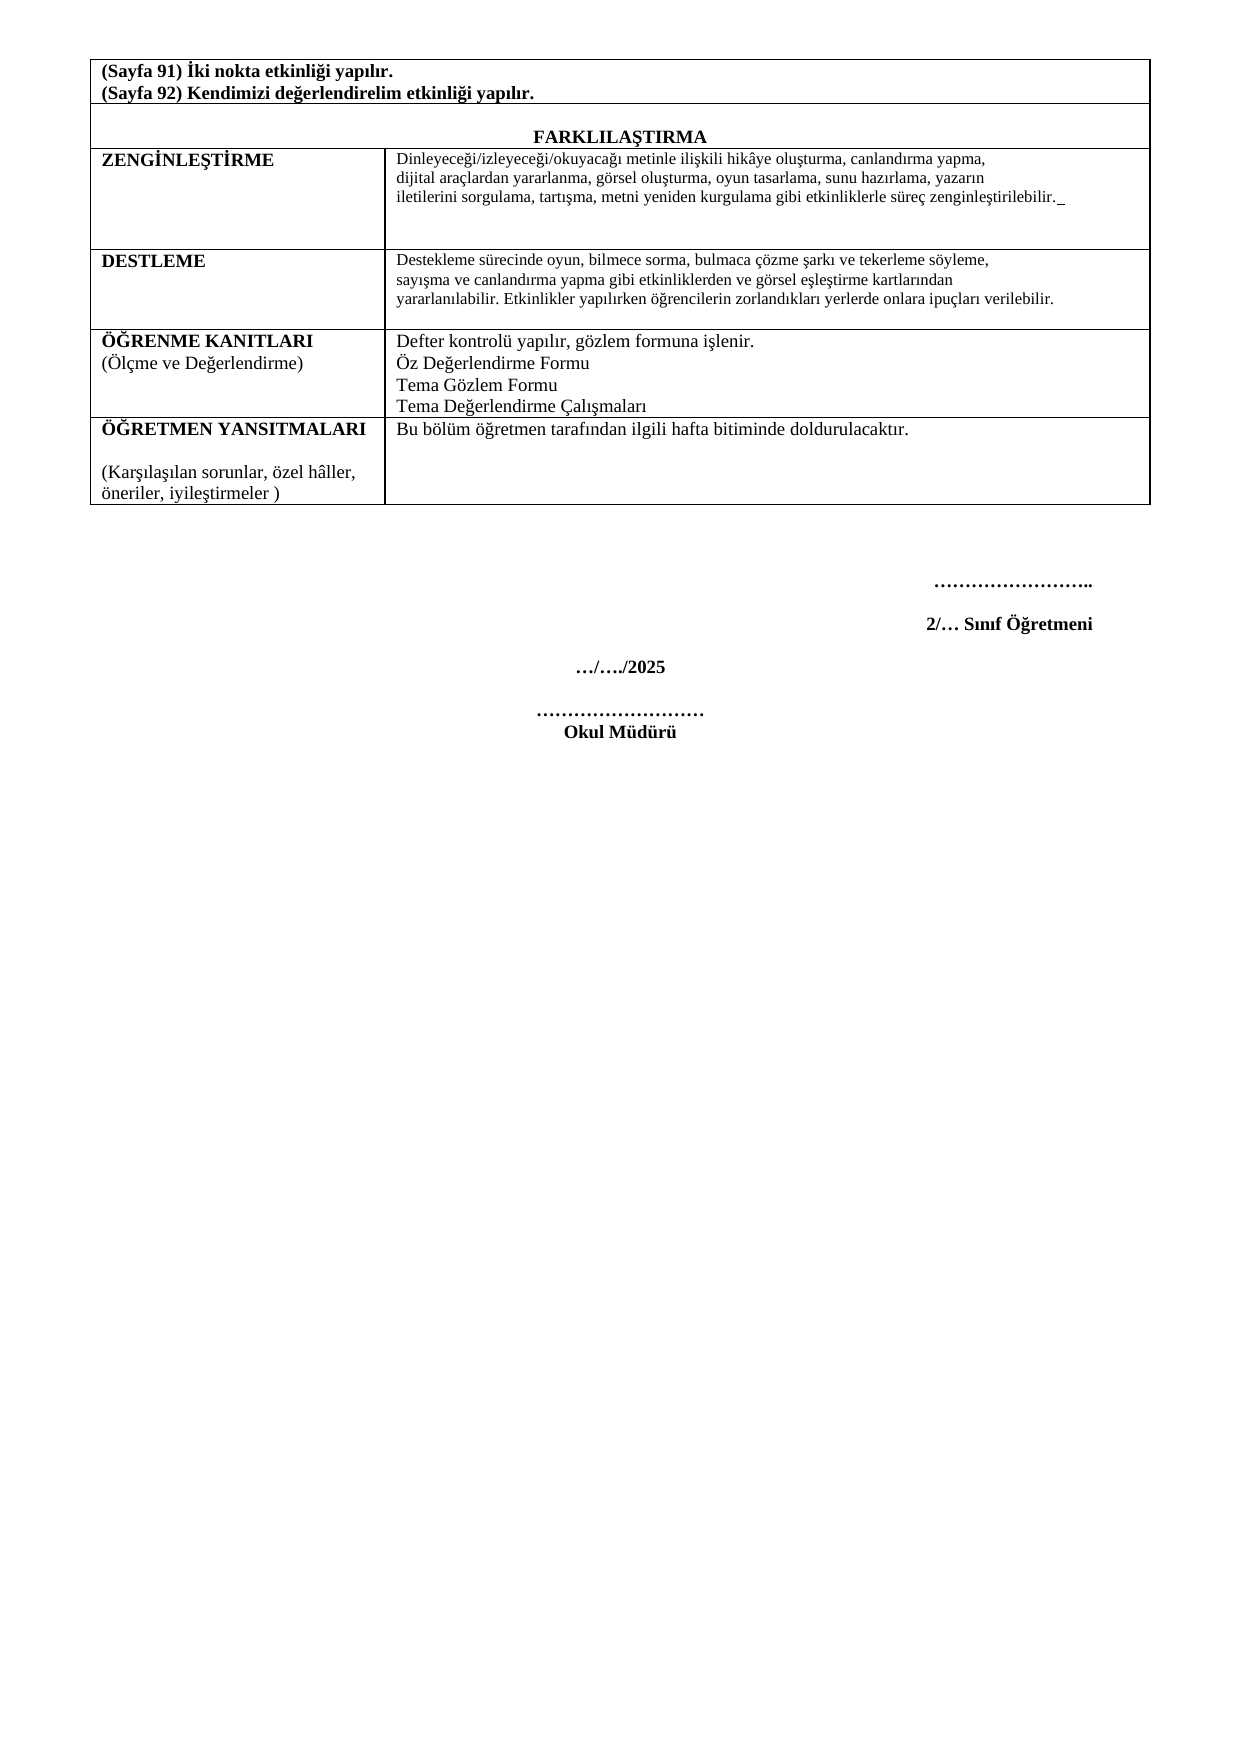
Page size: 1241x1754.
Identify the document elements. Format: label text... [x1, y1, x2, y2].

text …………………….. [148, 569, 1093, 591]
text 2/… Sınıf Öğretmeni [148, 613, 1093, 634]
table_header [91, 60, 1149, 103]
table_cell ZENGİNLEŞTİRME [91, 149, 384, 249]
table_cell Destekleme sürecinde oyun, bilmece sorma, bulmaca çözme şarkı ve tekerleme söyleme, sayışma ve canlandırma yapma gibi etkinliklerden ve görsel eşleştirme kartlarından yararlanılabilir. Etkinlikler yapılırken öğrencilerin zorlandıkları yerlerde onlara ipuçları verilebilir. [386, 250, 1149, 329]
table_cell DESTLEME [91, 250, 384, 329]
text …/…./2025 [148, 656, 1093, 677]
table_cell ÖĞRETMEN YANSITMALARI (Karşılaşılan sorunlar, özel hâller, öneriler, iyileştirmeler ) [91, 418, 384, 504]
table_cell Bu bölüm öğretmen tarafından ilgili hafta bitiminde doldurulacaktır. [386, 418, 1149, 504]
table_cell Dinleyeceği/izleyeceği/okuyacağı metinle ilişkili hikâye oluşturma, canlandırma yapma, dijital araçlardan yararlanma, görsel oluşturma, oyun tasarlama, sunu hazırlama, yazarın iletilerini sorgulama, tartışma, metni yeniden kurgulama gibi etkinliklerle süreç zenginleştirilebilir. [386, 149, 1149, 249]
table_cell Defter kontrolü yapılır, gözlem formuna işlenir. Öz Değerlendirme Formu Tema Gözlem Formu Tema Değerlendirme Çalışmaları [386, 330, 1149, 417]
table_cell ÖĞRENME KANITLARI (Ölçme ve Değerlendirme) [91, 330, 384, 417]
text ……………………… [148, 699, 1093, 721]
text Okul Müdürü [148, 721, 1093, 742]
table_cell FARKLILAŞTIRMA [91, 104, 1149, 147]
